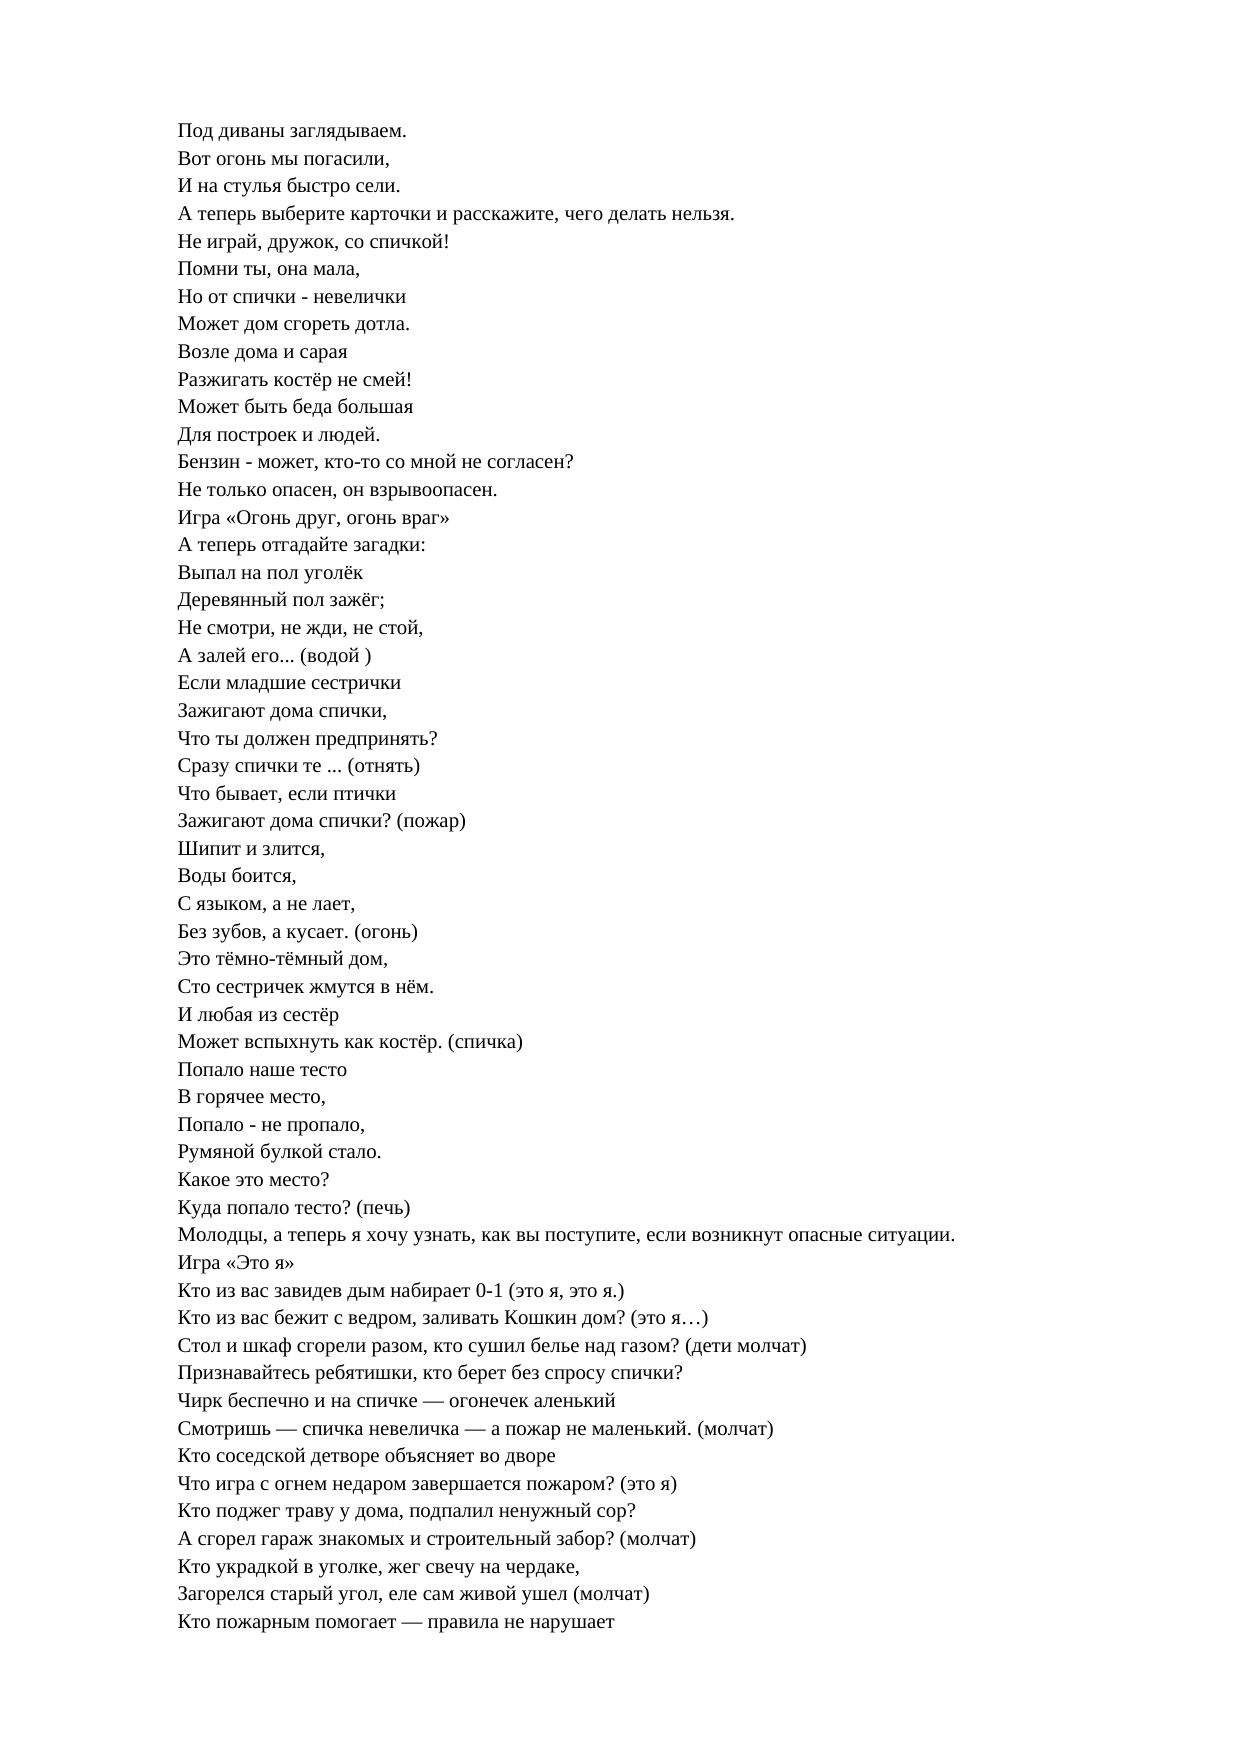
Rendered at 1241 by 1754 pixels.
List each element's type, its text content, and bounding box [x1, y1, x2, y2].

text Куда попало тесто? (печь) [177, 1195, 1152, 1219]
text А сгорел гараж знакомых и строительный забор? (молчат) [177, 1526, 1152, 1550]
text Шипит и злится, [177, 836, 1152, 860]
text Не смотри, не жди, не стой, [177, 615, 1152, 639]
text Признавайтесь ребятишки, кто берет без спросу спички? [177, 1360, 1152, 1384]
text Выпал на пол уголёк [177, 560, 1152, 584]
text Может вспыхнуть как костёр. (спичка) [177, 1029, 1152, 1053]
text Стол и шкаф сгорели разом, кто сушил белье над газом? (дети молчат) [177, 1333, 1152, 1357]
text И на стулья быстро сели. [177, 173, 1152, 197]
text Сто сестричек жмутся в нём. [177, 974, 1152, 998]
text Кто пожарным помогает — правила не нарушает [177, 1609, 1152, 1633]
text Кто из вас завидев дым набирает 0-1 (это я, это я.) [177, 1277, 1152, 1302]
text Это тёмно-тёмный дом, [177, 946, 1152, 970]
text С языком, а не лает, [177, 891, 1152, 915]
text Сразу спички те ... (отнять) [177, 753, 1152, 777]
text Разжигать костёр не смей! [177, 367, 1152, 391]
text Зажигают дома спички, [177, 698, 1152, 722]
text Зажигают дома спички? (пожар) [177, 808, 1152, 832]
text Игра «Огонь друг, огонь враг» [177, 504, 1152, 529]
text Смотришь — спичка невеличка — а пожар не маленький. (молчат) [177, 1416, 1152, 1439]
text Помни ты, она мала, [177, 256, 1152, 280]
text Но от спички - невелички [177, 284, 1152, 308]
text Румяной булкой стало. [177, 1139, 1152, 1163]
text Без зубов, а кусает. (огонь) [177, 919, 1152, 943]
text Кто из вас бежит с ведром, заливать Кошкин дом? (это я…) [177, 1305, 1152, 1329]
text Может дом сгореть дотла. [177, 311, 1152, 335]
text Попало - не пропало, [177, 1112, 1152, 1136]
text Кто украдкой в уголке, жег свечу на чердаке, [177, 1553, 1152, 1578]
text Кто поджег траву у дома, подпалил ненужный сор? [177, 1498, 1152, 1522]
text Для построек и людей. [177, 422, 1152, 446]
text Не только опасен, он взрывоопасен. [177, 477, 1152, 501]
text Возле дома и сарая [177, 339, 1152, 363]
text Загорелся старый угол, еле сам живой ушел (молчат) [177, 1581, 1152, 1605]
text А теперь выберите карточки и расскажите, чего делать нельзя. [177, 201, 1152, 225]
text Под диваны заглядываем. [177, 118, 1152, 142]
text Что игра с огнем недаром завершается пожаром? (это я) [177, 1471, 1152, 1495]
text И любая из сестёр [177, 1001, 1152, 1026]
text Вот огонь мы погасили, [177, 146, 1152, 170]
text Может быть беда большая [177, 394, 1152, 418]
text Деревянный пол зажёг; [177, 587, 1152, 611]
text Что бывает, если птички [177, 781, 1152, 805]
text Попало наше тесто [177, 1057, 1152, 1081]
text Воды боится, [177, 863, 1152, 887]
text Не играй, дружок, со спичкой! [177, 228, 1152, 253]
text Игра «Это я» [177, 1250, 1152, 1274]
text А залей его... (водой ) [177, 643, 1152, 667]
text Молодцы, а теперь я хочу узнать, как вы поступите, если возникнут опасные ситуации. [177, 1222, 1152, 1246]
text Если младшие сестрички [177, 670, 1152, 694]
text Чирк беспечно и на спичке — огонечек аленький [177, 1388, 1152, 1412]
text В горячее место, [177, 1084, 1152, 1108]
text А теперь отгадайте загадки: [177, 532, 1152, 556]
text Какое это место? [177, 1167, 1152, 1191]
text Что ты должен предпринять? [177, 725, 1152, 749]
text Бензин - может, кто-то со мной не согласен? [177, 449, 1152, 473]
text Кто соседской детворе объясняет во дворе [177, 1443, 1152, 1467]
